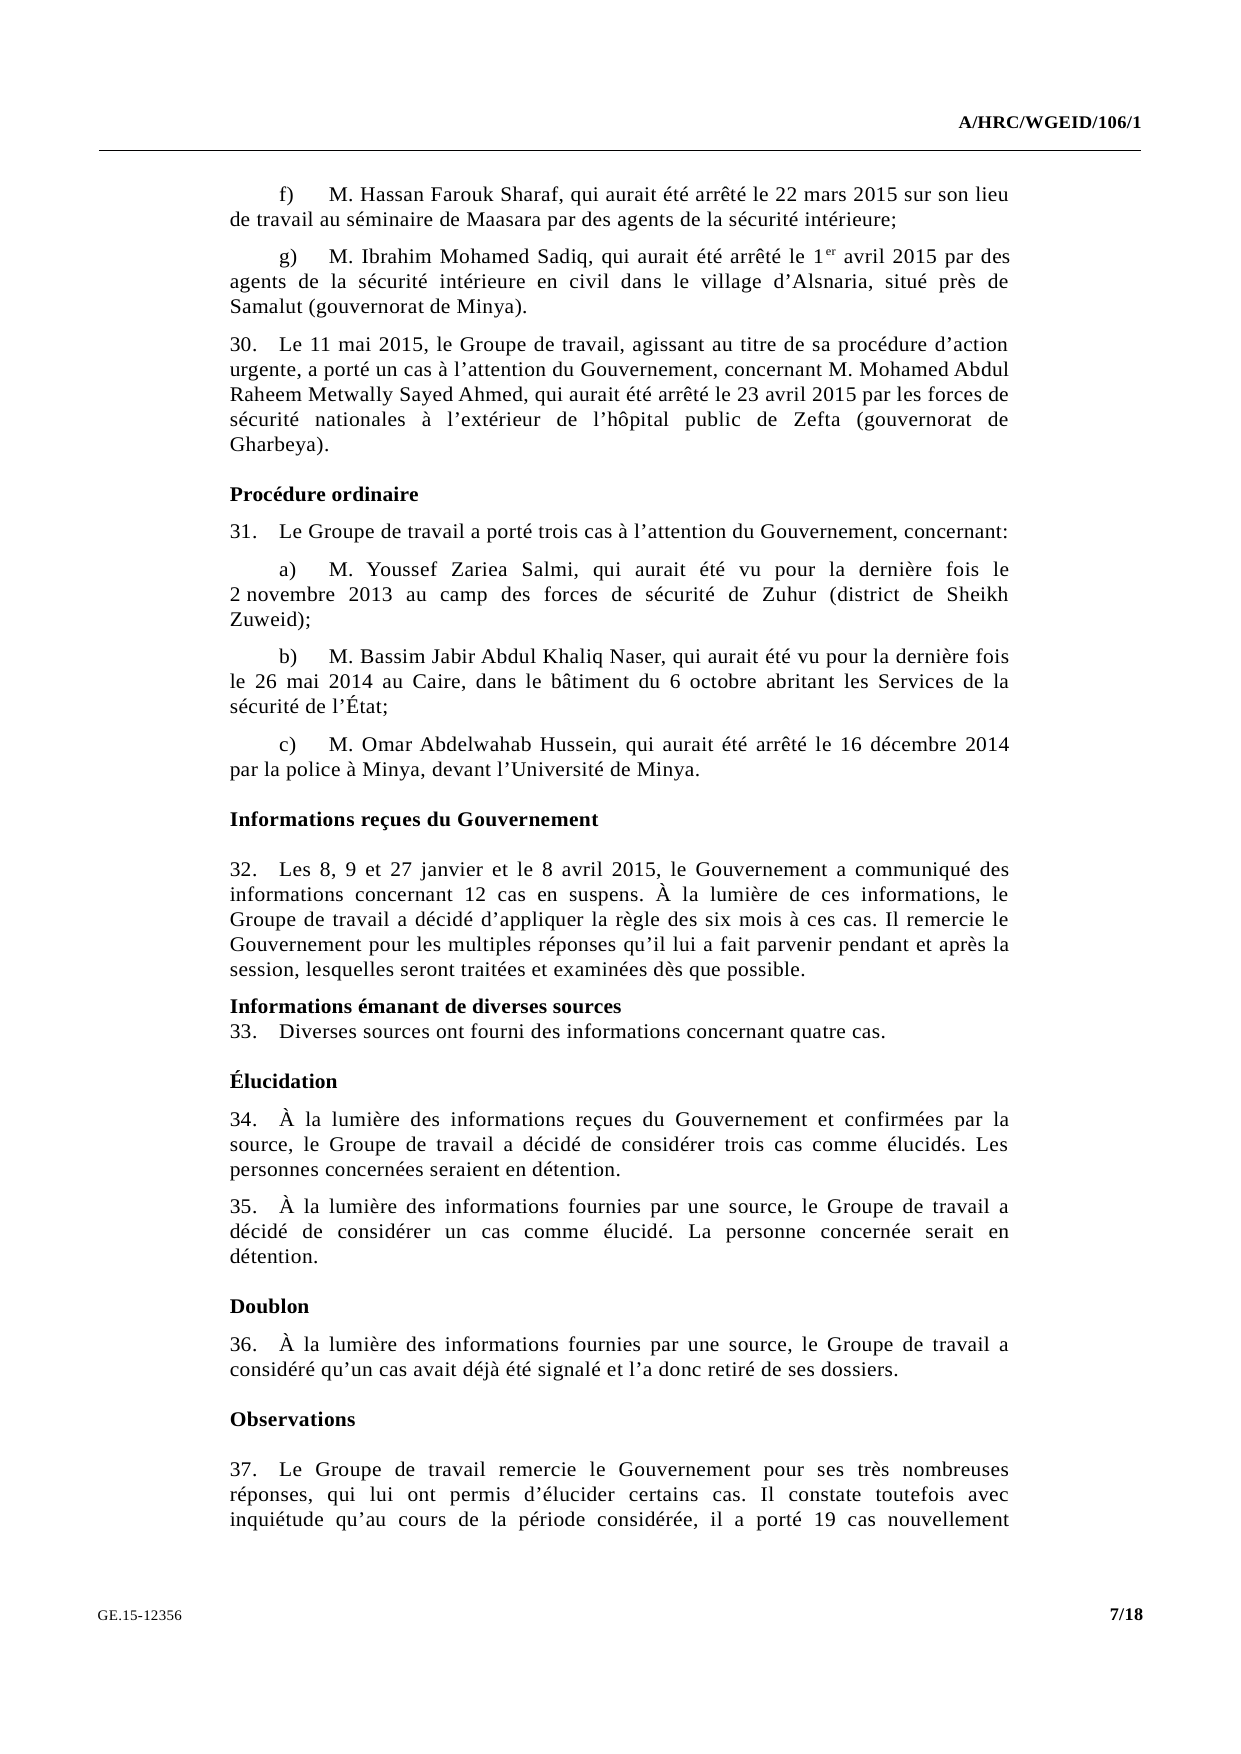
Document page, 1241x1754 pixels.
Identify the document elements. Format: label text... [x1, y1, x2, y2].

list À la lumière des informations fournies par une source, le Groupe de travail a considéré qu’un cas avait déjà été signalé et l’a donc retiré de ses dossiers. [229, 1331, 1011, 1381]
text a) M. Youssef Zariea Salmi, qui aurait été vu pour la dernière fois le 2 novembre 2013 au camp des forces de sécurité de Zuhur (district de Sheikh Zuweid); [229, 556, 1011, 631]
list Le Groupe de travail a porté trois cas à l’attention du Gouvernement, concernant: [229, 519, 1011, 544]
text f) M. Hassan Farouk Sharaf, qui aurait été arrêté le 22 mars 2015 sur son lieu de travail au séminaire de Maasara par des agents de la sécurité intérieure; [229, 181, 1011, 231]
list À la lumière des informations reçues du Gouvernement et confirmées par la source, le Groupe de travail a décidé de considérer trois cas comme élucidés. Les personnes concernées seraient en détention. [229, 1106, 1011, 1181]
text Informations reçues du Gouvernement [229, 806, 1011, 831]
list Le 11 mai 2015, le Groupe de travail, agissant au titre de sa procédure d’action urgente, a porté un cas à l’attention du Gouvernement, concernant M. Mohamed Abdul Raheem Metwally Sayed Ahmed, qui aurait été arrêté le 23 avril 2015 par les forces de sécurité nationales à l’extérieur de l’hôpital public de Zefta (gouvernorat de Gharbeya). [229, 331, 1011, 456]
list À la lumière des informations fournies par une source, le Groupe de travail a décidé de considérer un cas comme élucidé. La personne concernée serait en détention. [229, 1194, 1011, 1269]
text Observations [229, 1406, 1011, 1431]
text Élucidation [97, 1069, 1011, 1094]
text Procédure ordinaire [97, 481, 1011, 506]
text b) M. Bassim Jabir Abdul Khaliq Naser, qui aurait été vu pour la dernière fois le 26 mai 2014 au Caire, dans le bâtiment du 6 octobre abritant les Services de la sécurité de l’État; [229, 644, 1011, 719]
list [229, 1456, 1011, 1531]
text g) M. Ibrahim Mohamed Sadiq, qui aurait été arrêté le 1er avril 2015 par des agents de la sécurité intérieure en civil dans le village d’Alsnaria, situé près de Samalut (gouvernorat de Minya). [229, 244, 1011, 319]
list Diverses sources ont fourni des informations concernant quatre cas. [229, 1019, 1011, 1044]
text Informations émanant de diverses sources [97, 994, 1011, 1019]
list Les 8, 9 et 27 janvier et le 8 avril 2015, le Gouvernement a communiqué des informations concernant 12 cas en suspens. À la lumière de ces informations, le Groupe de travail a décidé d’appliquer la règle des six mois à ces cas. Il remercie le Gouvernement pour les multiples réponses qu’il lui a fait parvenir pendant et après la session, lesquelles seront traitées et examinées dès que possible. [229, 856, 1011, 981]
text Doublon [97, 1294, 1011, 1319]
text c) M. Omar Abdelwahab Hussein, qui aurait été arrêté le 16 décembre 2014 par la police à Minya, devant l’Université de Minya. [229, 731, 1011, 781]
